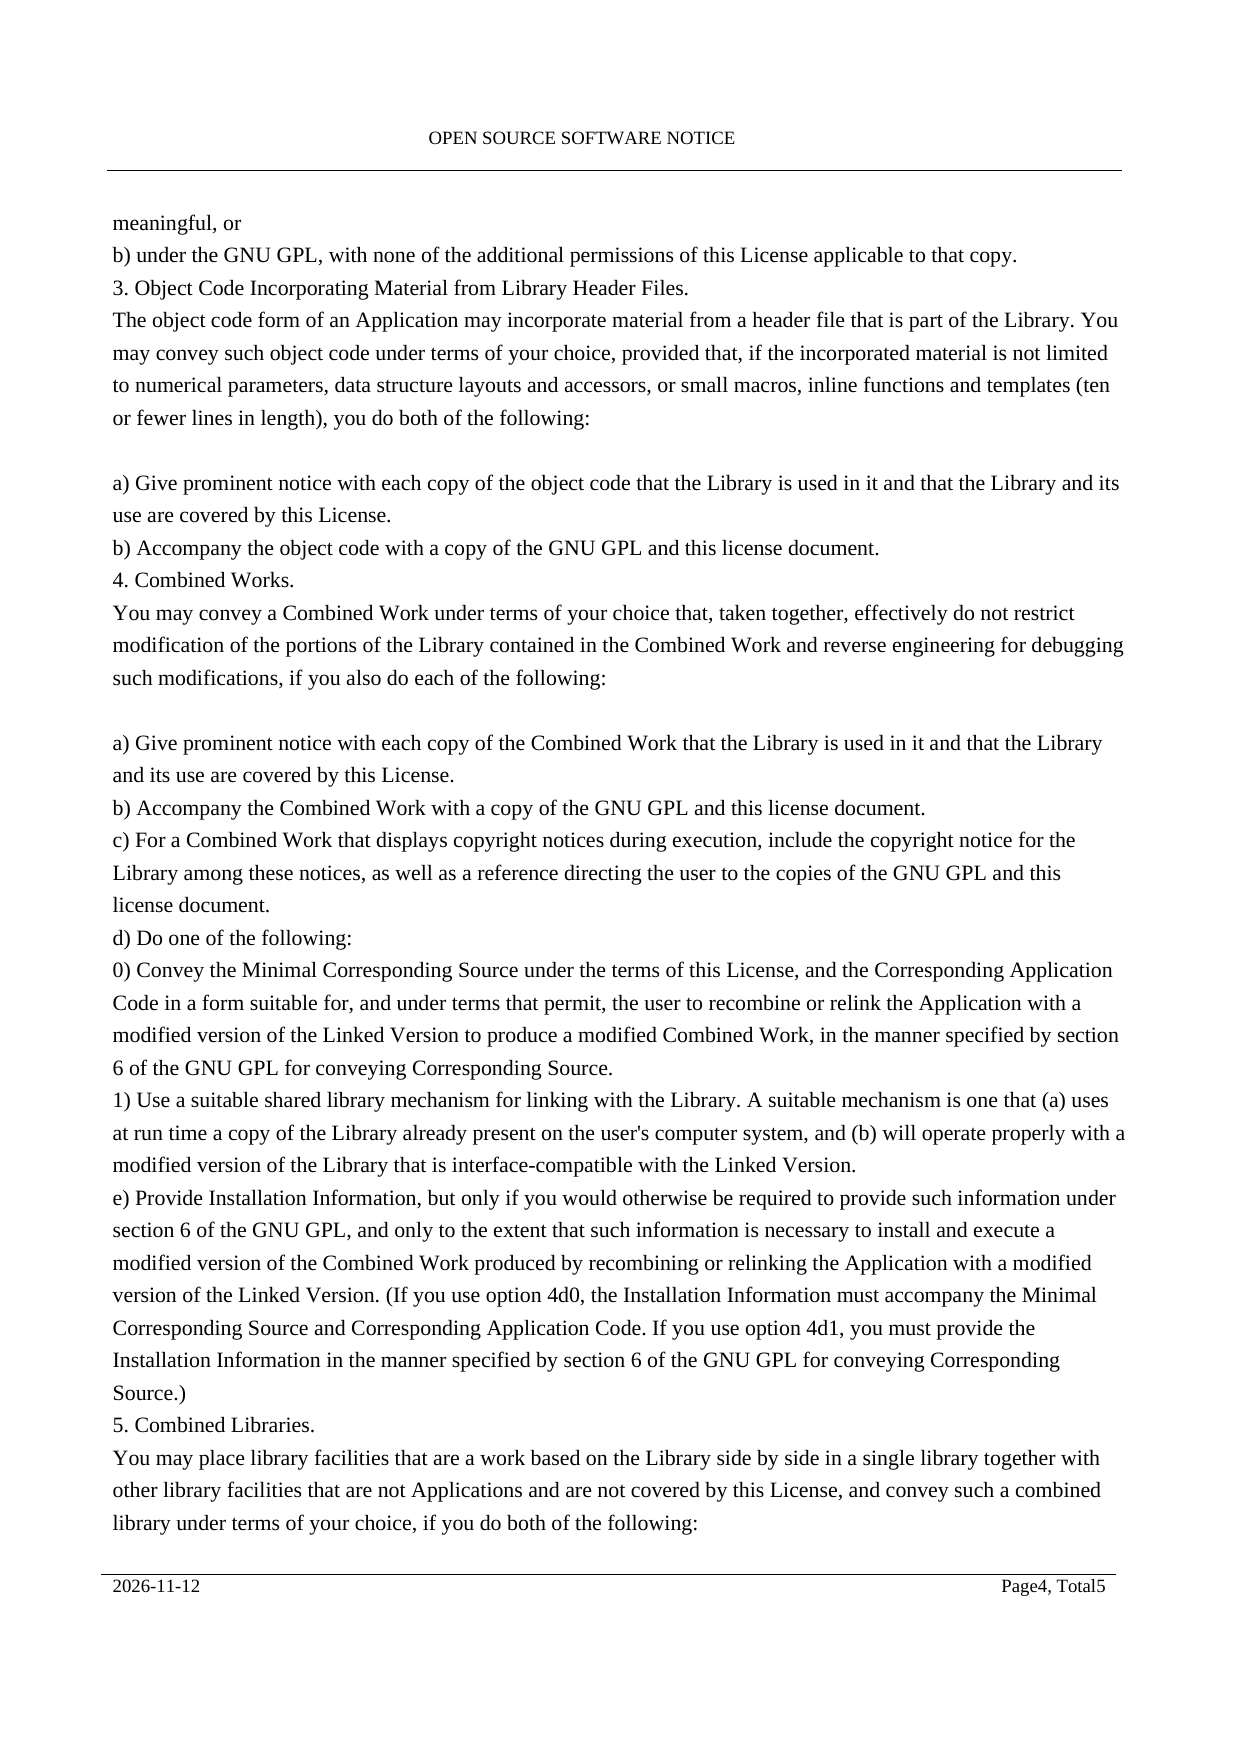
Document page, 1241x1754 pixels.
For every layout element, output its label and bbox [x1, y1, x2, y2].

text [112, 206, 1128, 1539]
